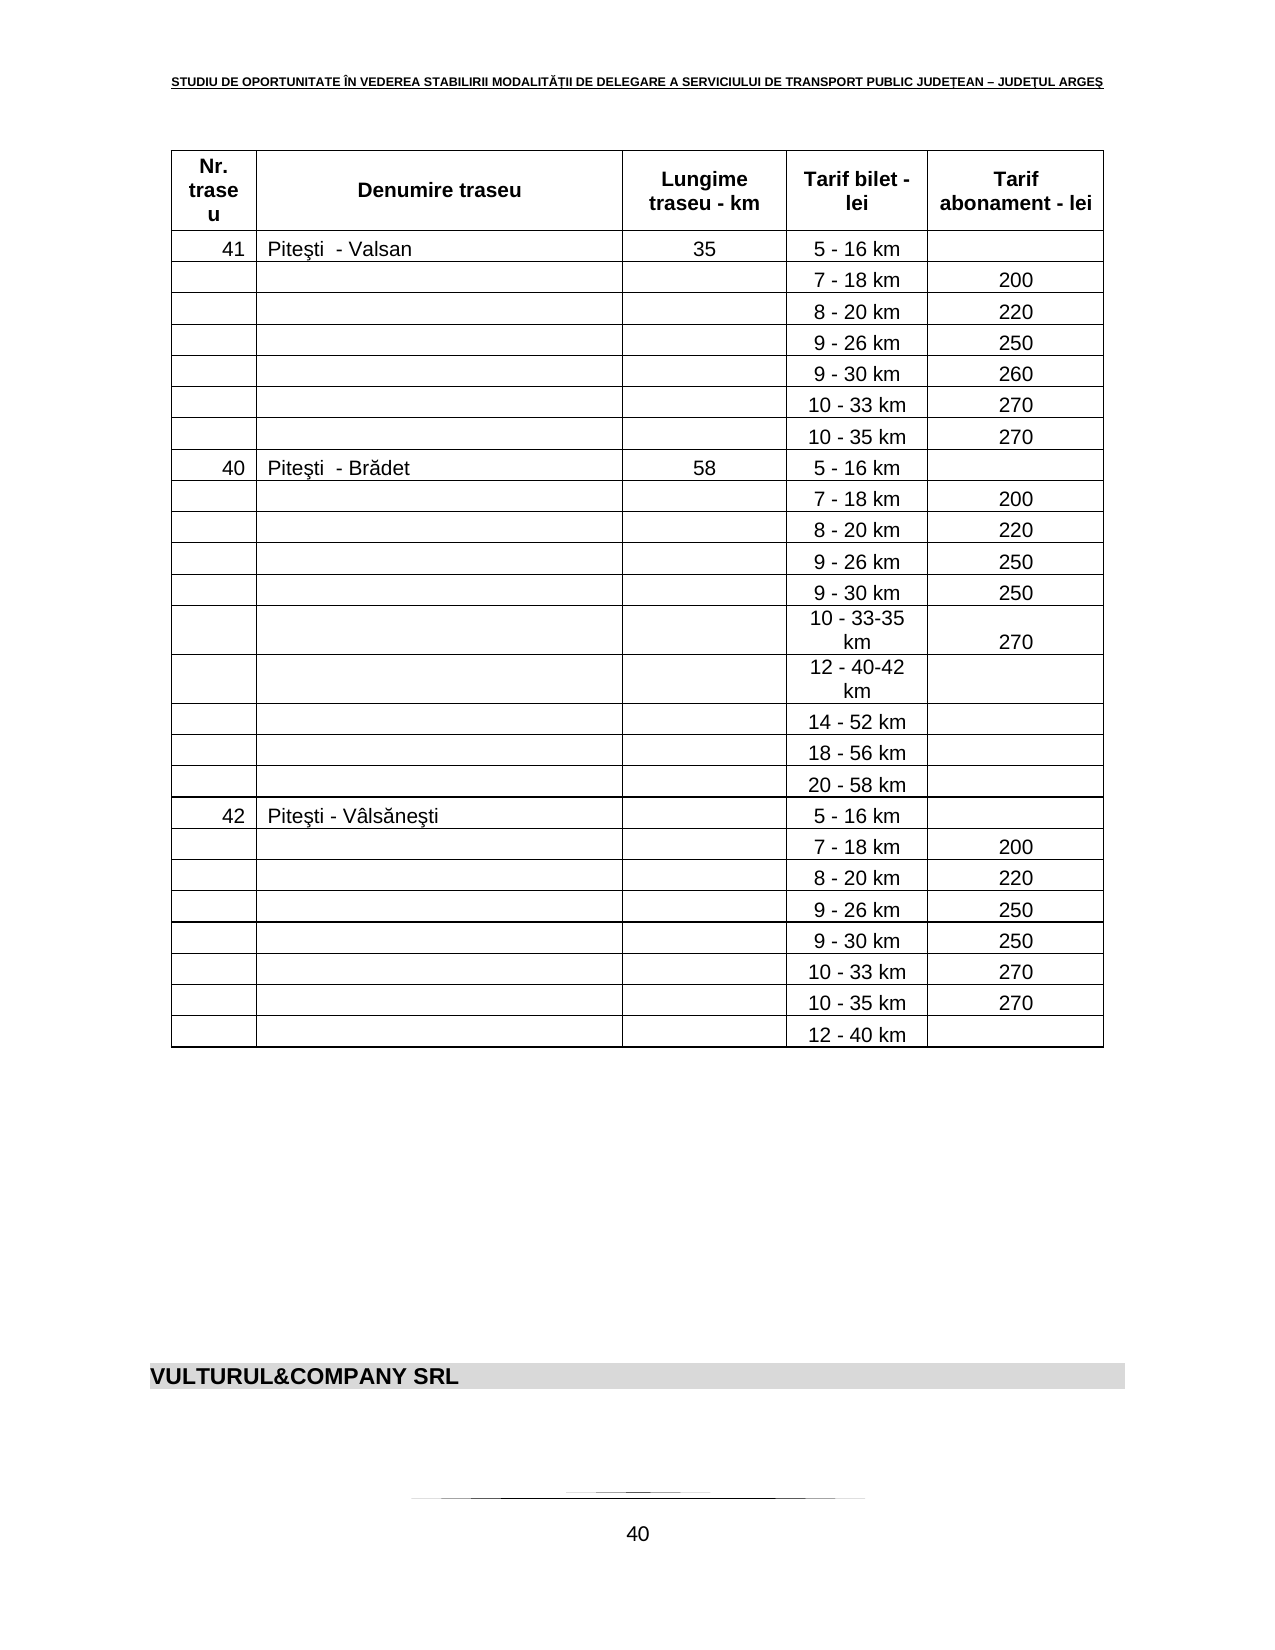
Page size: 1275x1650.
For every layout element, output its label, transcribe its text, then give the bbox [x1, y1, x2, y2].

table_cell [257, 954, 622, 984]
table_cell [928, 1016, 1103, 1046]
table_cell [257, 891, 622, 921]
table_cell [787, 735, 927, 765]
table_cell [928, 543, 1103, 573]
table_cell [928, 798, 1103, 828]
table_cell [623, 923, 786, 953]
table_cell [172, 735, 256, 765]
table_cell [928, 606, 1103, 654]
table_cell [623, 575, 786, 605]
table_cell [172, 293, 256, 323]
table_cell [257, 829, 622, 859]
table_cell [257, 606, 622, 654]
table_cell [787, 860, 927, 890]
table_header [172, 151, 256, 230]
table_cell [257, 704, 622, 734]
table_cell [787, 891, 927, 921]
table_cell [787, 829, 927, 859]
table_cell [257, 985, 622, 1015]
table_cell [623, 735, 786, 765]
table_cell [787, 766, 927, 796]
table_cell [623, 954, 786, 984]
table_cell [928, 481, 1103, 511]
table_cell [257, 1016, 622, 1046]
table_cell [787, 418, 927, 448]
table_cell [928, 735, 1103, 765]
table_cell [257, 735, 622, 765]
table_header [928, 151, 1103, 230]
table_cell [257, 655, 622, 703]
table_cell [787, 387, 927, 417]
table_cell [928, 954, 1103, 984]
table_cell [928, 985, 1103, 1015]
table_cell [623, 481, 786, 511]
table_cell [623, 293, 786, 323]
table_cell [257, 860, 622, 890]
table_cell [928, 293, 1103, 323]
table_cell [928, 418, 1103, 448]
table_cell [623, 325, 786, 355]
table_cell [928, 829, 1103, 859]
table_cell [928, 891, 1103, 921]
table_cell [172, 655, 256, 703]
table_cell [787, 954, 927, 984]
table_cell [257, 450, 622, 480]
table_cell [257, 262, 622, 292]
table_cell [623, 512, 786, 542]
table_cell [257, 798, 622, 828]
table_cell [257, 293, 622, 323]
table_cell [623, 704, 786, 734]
text VULTURUL&COMPANY SRL [459, 1363, 1125, 1389]
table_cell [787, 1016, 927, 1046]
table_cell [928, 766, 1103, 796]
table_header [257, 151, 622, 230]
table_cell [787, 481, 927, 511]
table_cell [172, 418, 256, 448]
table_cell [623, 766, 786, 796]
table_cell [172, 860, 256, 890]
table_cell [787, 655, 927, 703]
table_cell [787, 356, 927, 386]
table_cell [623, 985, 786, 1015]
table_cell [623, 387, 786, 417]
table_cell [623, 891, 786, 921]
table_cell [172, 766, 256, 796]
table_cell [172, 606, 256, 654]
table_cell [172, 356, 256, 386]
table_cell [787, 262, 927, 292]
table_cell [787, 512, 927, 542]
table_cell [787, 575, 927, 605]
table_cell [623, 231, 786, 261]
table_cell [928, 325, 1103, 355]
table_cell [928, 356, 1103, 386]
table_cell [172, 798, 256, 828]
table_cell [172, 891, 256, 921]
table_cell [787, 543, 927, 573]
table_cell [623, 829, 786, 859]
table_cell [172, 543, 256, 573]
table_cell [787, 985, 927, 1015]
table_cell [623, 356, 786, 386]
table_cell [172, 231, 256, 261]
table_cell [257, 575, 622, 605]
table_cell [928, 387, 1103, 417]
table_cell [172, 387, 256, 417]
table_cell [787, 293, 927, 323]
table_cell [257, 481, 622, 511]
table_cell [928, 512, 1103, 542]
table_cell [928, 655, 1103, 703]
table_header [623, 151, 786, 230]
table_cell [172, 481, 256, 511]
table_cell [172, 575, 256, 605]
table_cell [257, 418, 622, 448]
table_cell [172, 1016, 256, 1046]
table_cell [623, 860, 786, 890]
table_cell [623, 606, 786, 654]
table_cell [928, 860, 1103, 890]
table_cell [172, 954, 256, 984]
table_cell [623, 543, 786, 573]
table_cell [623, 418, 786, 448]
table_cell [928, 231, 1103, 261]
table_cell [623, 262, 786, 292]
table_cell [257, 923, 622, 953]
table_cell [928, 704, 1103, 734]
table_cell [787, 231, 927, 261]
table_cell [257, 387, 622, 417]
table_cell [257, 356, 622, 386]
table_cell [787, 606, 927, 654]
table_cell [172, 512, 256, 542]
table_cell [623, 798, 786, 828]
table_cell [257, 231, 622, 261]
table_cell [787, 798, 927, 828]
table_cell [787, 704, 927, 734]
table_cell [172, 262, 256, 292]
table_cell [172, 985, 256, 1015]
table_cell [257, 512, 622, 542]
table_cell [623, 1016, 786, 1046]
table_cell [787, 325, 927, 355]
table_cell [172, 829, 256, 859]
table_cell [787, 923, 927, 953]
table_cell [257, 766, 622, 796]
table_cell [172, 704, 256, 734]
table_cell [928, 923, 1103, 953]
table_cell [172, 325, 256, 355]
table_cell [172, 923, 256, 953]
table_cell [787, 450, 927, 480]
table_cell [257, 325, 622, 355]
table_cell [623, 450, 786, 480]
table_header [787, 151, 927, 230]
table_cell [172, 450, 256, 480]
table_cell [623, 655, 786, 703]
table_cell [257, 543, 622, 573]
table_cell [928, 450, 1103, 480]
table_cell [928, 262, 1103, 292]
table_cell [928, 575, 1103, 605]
